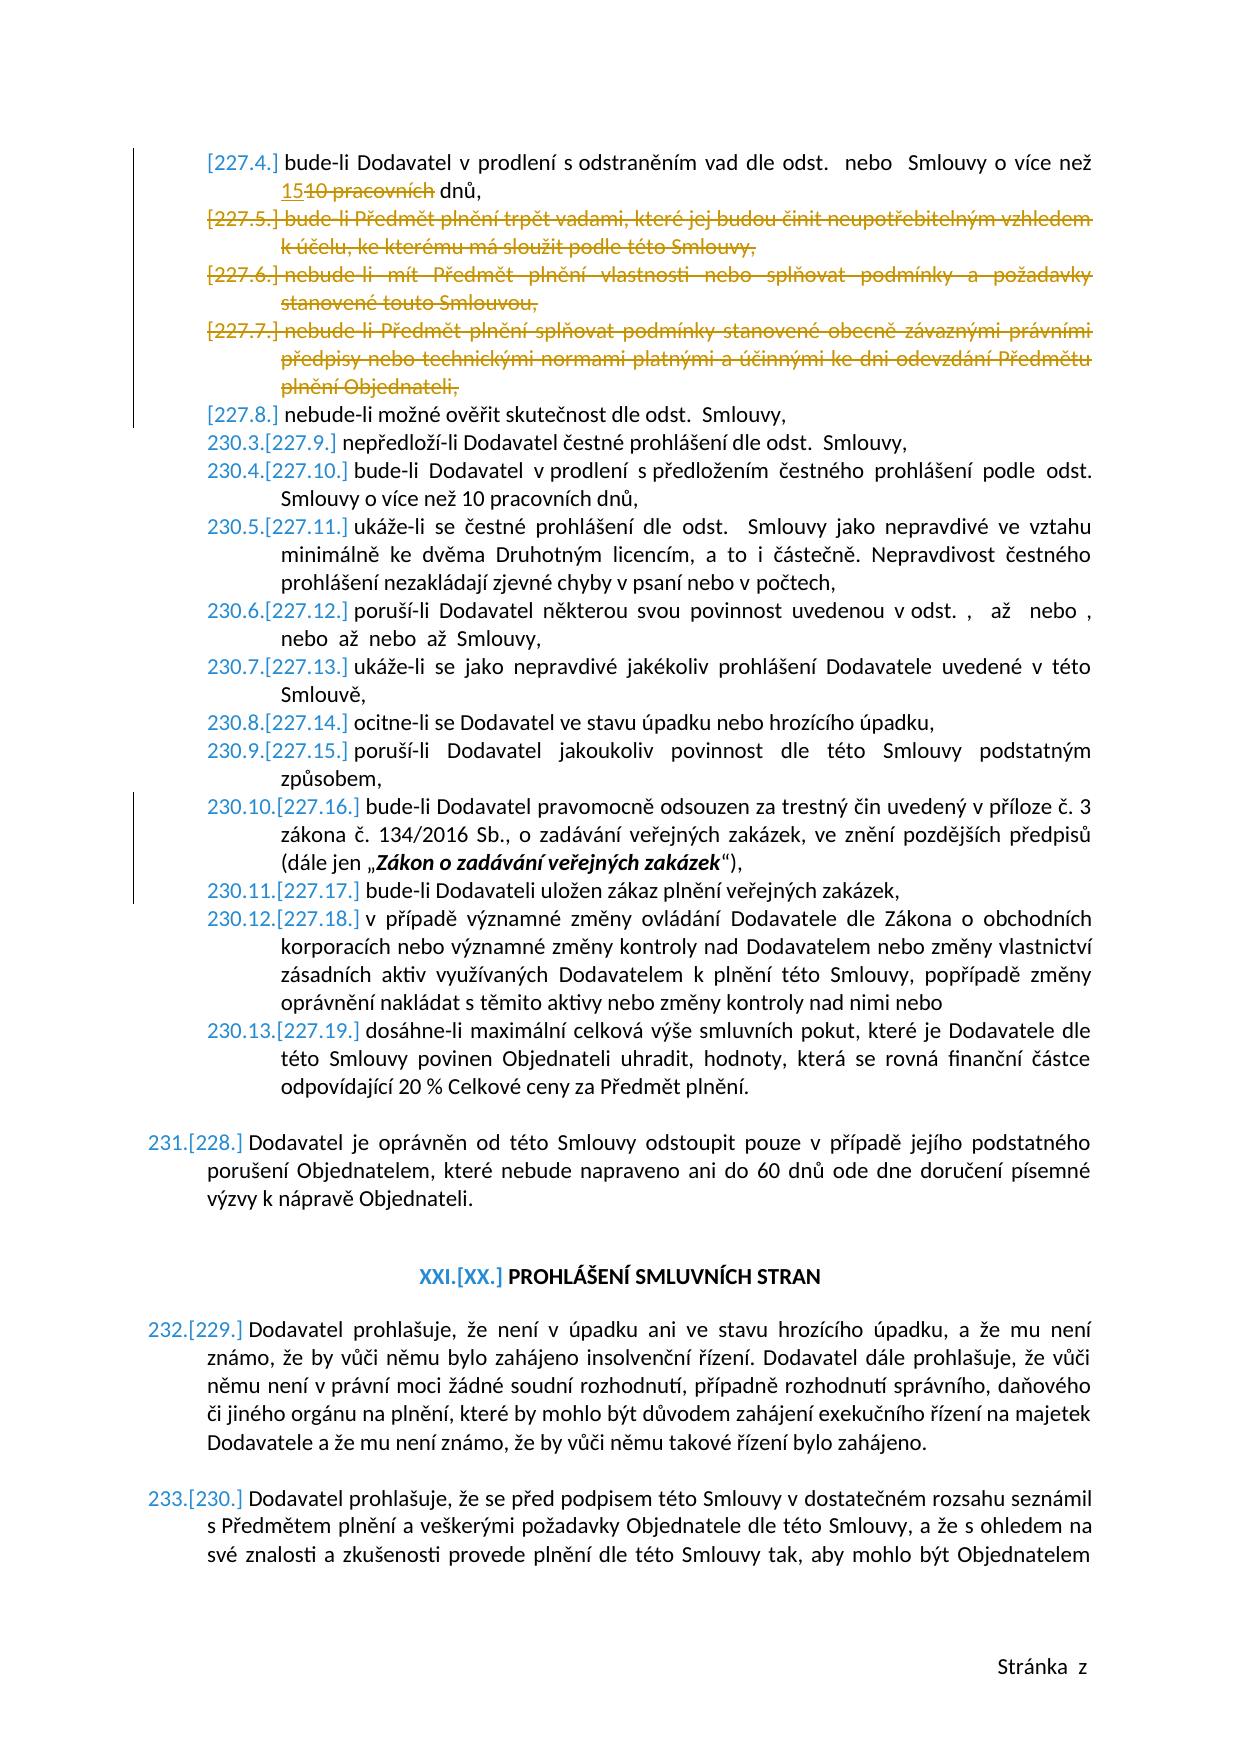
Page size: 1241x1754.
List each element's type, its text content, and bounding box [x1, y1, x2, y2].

list bude-li Dodavateli uložen zákaz plnění veřejných zakázek, [207, 876, 1092, 904]
list bude-li Dodavatel pravomocně odsouzen za trestný čin uvedený v příloze č. 3 zákona č. 134/2016 Sb., o zadávání veřejných zakázek, ve znění pozdějších předpisů (dále jen „Zákon o zadávání veřejných zakázek“), [207, 792, 1092, 876]
list ukáže-li se čestné prohlášení dle odst. Smlouvy jako nepravdivé ve vztahu minimálně ke dvěma Druhotným licencím, a to i částečně. Nepravdivost čestného prohlášení nezakládají zjevné chyby v psaní nebo v počtech, [207, 512, 1092, 596]
text Dodavatel prohlašuje, že není v úpadku ani ve stavu hrozícího úpadku, a že mu není známo, že by vůči němu bylo zahájeno insolvenční řízení. Dodavatel dále prohlašuje, že vůči němu není v právní moci žádné soudní rozhodnutí, případně rozhodnutí správního, daňového či jiného orgánu na plnění, které by mohlo být důvodem zahájení exekučního řízení na majetek Dodavatele a že mu není známo, že by vůči němu takové řízení bylo zahájeno. [148, 1316, 1092, 1456]
text Dodavatel je oprávněn od této Smlouvy odstoupit pouze v případě jejího podstatného porušení Objednatelem, které nebude napraveno ani do 60 dnů ode dne doručení písemné výzvy k nápravě Objednateli. [148, 1128, 1092, 1212]
list bude-li Dodavatel v prodlení s odstraněním vad dle odst. nebo Smlouvy o více než dnů, [207, 148, 1092, 204]
list nepředloží-li Dodavatel čestné prohlášení dle odst. Smlouvy, [207, 428, 1092, 456]
list poruší-li Dodavatel jakoukoliv povinnost dle této Smlouvy podstatným způsobem, [207, 736, 1092, 792]
list dosáhne-li maximální celková výše smluvních pokut, které je Dodavatele dle této Smlouvy povinen Objednateli uhradit, hodnoty, která se rovná finanční částce odpovídající 20 % Celkové ceny za Předmět plnění. [207, 1016, 1092, 1100]
list nebude-li možné ověřit skutečnost dle odst. Smlouvy, [207, 400, 1092, 428]
subtitle PROHLÁŠENÍ SMLUVNÍCH STRAN [148, 1262, 1092, 1291]
list ukáže-li se jako nepravdivé jakékoliv prohlášení Dodavatele uvedené v této Smlouvě, [207, 652, 1092, 708]
list bude-li Dodavatel v prodlení s předložením čestného prohlášení podle odst. Smlouvy o více než 10 pracovních dnů, [207, 456, 1092, 512]
list poruší-li Dodavatel některou svou povinnost uvedenou v odst. , až nebo , nebo až nebo až Smlouvy, [207, 596, 1092, 652]
list v případě významné změny ovládání Dodavatele dle Zákona o obchodních korporacích nebo významné změny kontroly nad Dodavatelem nebo změny vlastnictví zásadních aktiv využívaných Dodavatelem k plnění této Smlouvy, popřípadě změny oprávnění nakládat s těmito aktivy nebo změny kontroly nad nimi nebo [207, 904, 1092, 1016]
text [148, 1484, 1092, 1568]
list ocitne-li se Dodavatel ve stavu úpadku nebo hrozícího úpadku, [207, 708, 1092, 736]
